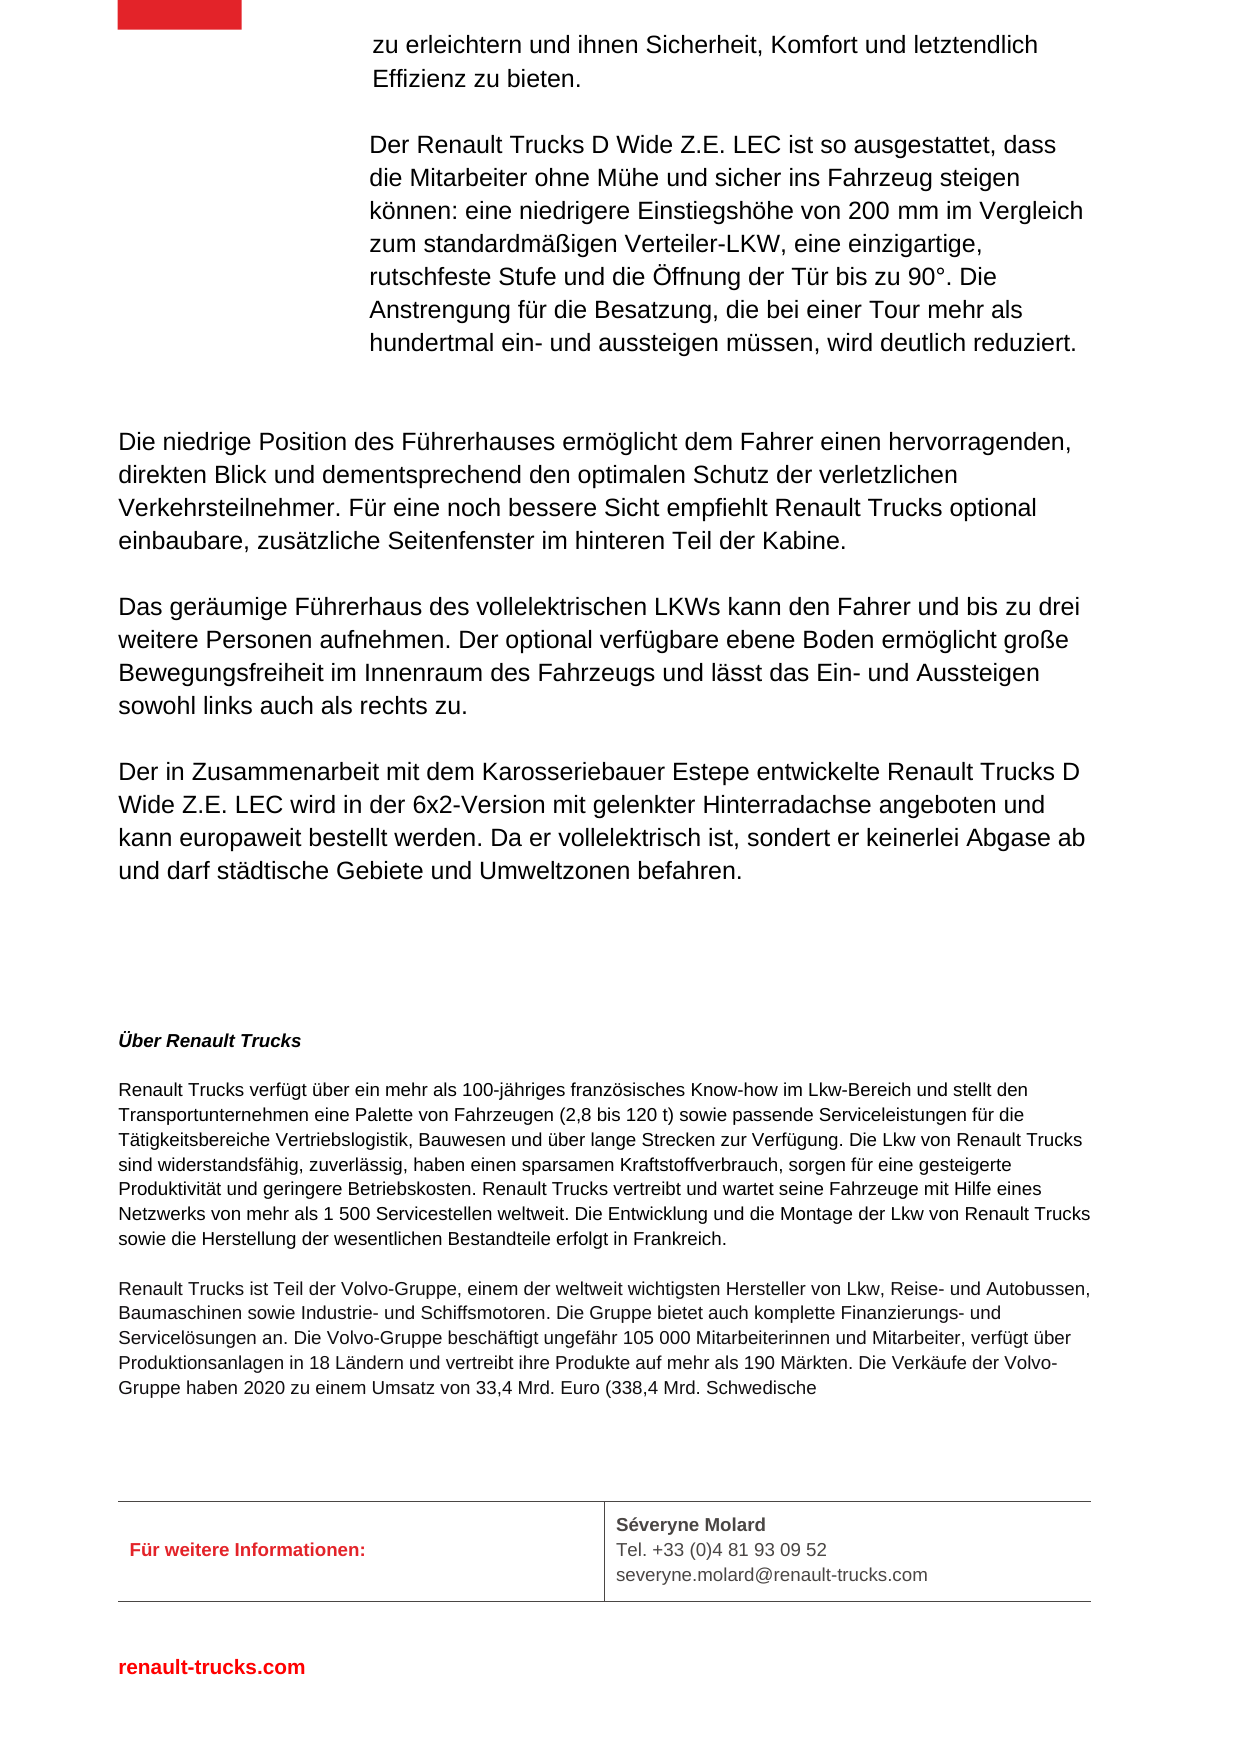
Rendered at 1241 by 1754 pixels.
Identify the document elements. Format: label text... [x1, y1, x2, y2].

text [372, 31, 1093, 92]
text Die niedrige Position des Führerhauses ermöglicht dem Fahrer einen hervorragenden, direkten Blick und dementsprechend den optimalen Schutz der verletzlichen Verkehrsteilnehmer. Für eine noch bessere Sicht empfiehlt Renault Trucks optional einbaubare, zusätzliche Seitenfenster im hinteren Teil der Kabine. [118, 427, 1093, 554]
text Das geräumige Führerhaus des vollelektrischen LKWs kann den Fahrer und bis zu drei weitere Personen aufnehmen. Der optional verfügbare ebene Boden ermöglicht große Bewegungsfreiheit im Innenraum des Fahrzeugs und lässt das Ein- und Aussteigen sowohl links auch als rechts zu. [118, 592, 1093, 720]
text Der Renault Trucks D Wide Z.E. LEC ist so ausgestattet, dass die Mitarbeiter ohne Mühe und sicher ins Fahrzeug steigen können: eine niedrigere Einstiegshöhe von 200 mm im Vergleich zum standardmäßigen Verteiler-LKW, eine einzigartige, rutschfeste Stufe und die Öffnung der Tür bis zu 90°. Die Anstrengung für die Besatzung, die bei einer Tour mehr als hundertmal ein- und aussteigen müssen, wird deutlich reduziert. [369, 129, 1093, 356]
table_header Für weitere Informationen: [118, 1502, 604, 1601]
text Renault Trucks verfügt über ein mehr als 100-jähriges französisches Know-how im Lkw-Bereich und stellt den Transportunternehmen eine Palette von Fahrzeugen (2,8 bis 120 t) sowie passende Serviceleistungen für die Tätigkeitsbereiche Vertriebslogistik, Bauwesen und über lange Strecken zur Verfügung. Die Lkw von Renault Trucks sind widerstandsfähig, zuverlässig, haben einen sparsamen Kraftstoffverbrauch, sorgen für eine gesteigerte Produktivität und geringere Betriebskosten. Renault Trucks vertreibt und wartet seine Fahrzeuge mit Hilfe eines Netzwerks von mehr als 1 500 Servicestellen weltweit. Die Entwicklung und die Montage der Lkw von Renault Trucks sowie die Herstellung der wesentlichen Bestandteile erfolgt in Frankreich. [118, 1079, 1093, 1249]
text Über Renault Trucks [118, 1029, 1093, 1051]
table_header Séveryne Molard Tel. +33 (0)4 81 93 09 52 severyne.molard@renault-trucks.com [605, 1502, 1091, 1601]
text Der in Zusammenarbeit mit dem Karosseriebauer Estepe entwickelte Renault Trucks D Wide Z.E. LEC wird in der 6x2-Version mit gelenkter Hinterradachse angeboten und kann europaweit bestellt werden. Da er vollelektrisch ist, sondert er keinerlei Abgase ab und darf städtische Gebiete und Umweltzonen befahren. [118, 757, 1093, 885]
text Renault Trucks ist Teil der Volvo-Gruppe, einem der weltweit wichtigsten Hersteller von Lkw, Reise- und Autobussen, Baumaschinen sowie Industrie- und Schiffsmotoren. Die Gruppe bietet auch komplette Finanzierungs- und Servicelösungen an. Die Volvo-Gruppe beschäftigt ungefähr 105 000 Mitarbeiterinnen und Mitarbeiter, verfügt über Produktionsanlagen in 18 Ländern und vertreibt ihre Produkte auf mehr als 190 Märkten. Die Verkäufe der Volvo-Gruppe haben 2020 zu einem Umsatz von 33,4 Mrd. Euro (338,4 Mrd. Schwedische [118, 1277, 1093, 1398]
